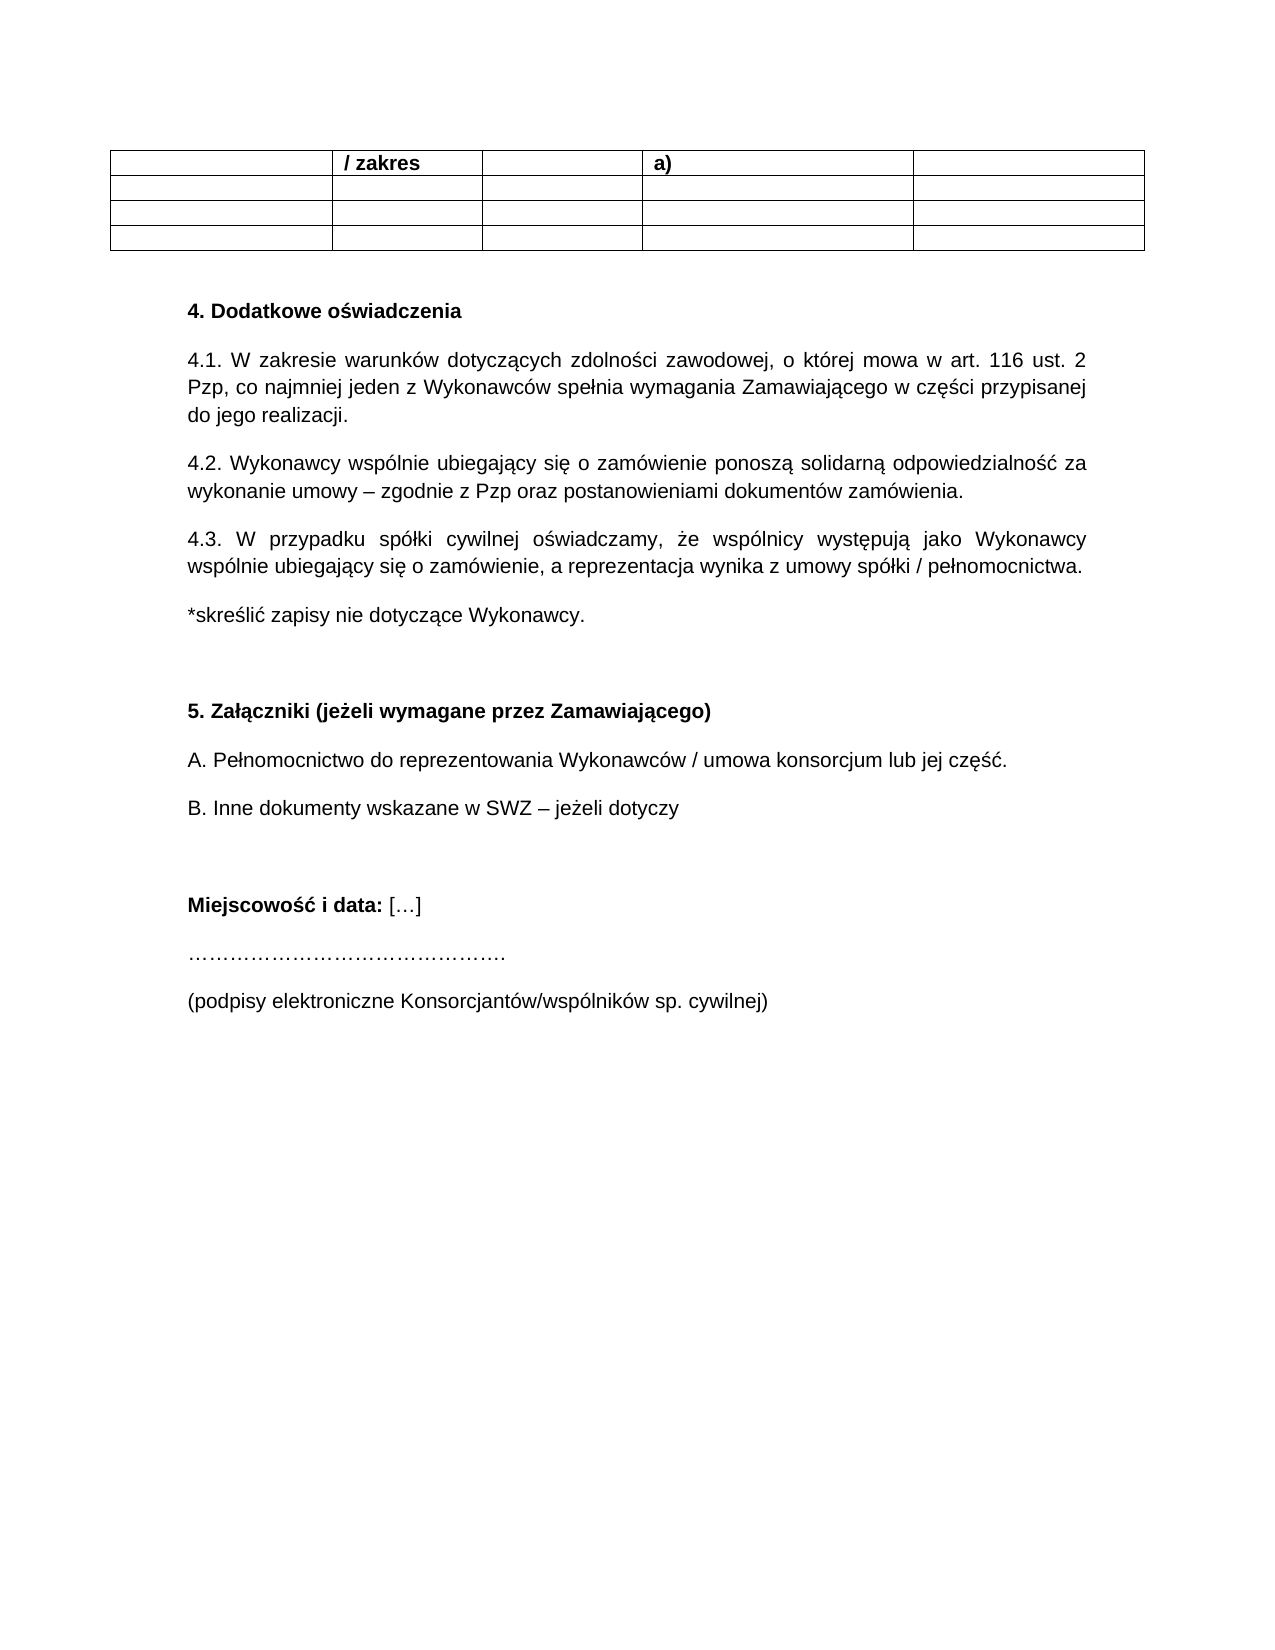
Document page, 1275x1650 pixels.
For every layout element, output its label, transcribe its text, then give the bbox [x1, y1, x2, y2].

table_cell [914, 226, 1144, 250]
text ………………………………………. [187, 941, 1087, 965]
text A. Pełnomocnictwo do reprezentowania Wykonawców / umowa konsorcjum lub jej część. [187, 748, 1087, 772]
table_cell [111, 201, 332, 225]
table_cell [333, 201, 482, 225]
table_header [483, 151, 642, 175]
text B. Inne dokumenty wskazane w SWZ – jeżeli dotyczy [187, 796, 1087, 820]
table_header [333, 151, 482, 175]
table_cell [111, 176, 332, 200]
text 4.1. W zakresie warunków dotyczących zdolności zawodowej, o której mowa w art. 116 ust. 2 Pzp, co najmniej jeden z Wykonawców spełnia wymagania Zamawiającego w części przypisanej do jego realizacji. [187, 348, 1087, 427]
table_cell [914, 201, 1144, 225]
table_cell [643, 226, 913, 250]
table_cell [643, 176, 913, 200]
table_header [643, 151, 913, 175]
table_cell [643, 201, 913, 225]
text 4. Dodatkowe oświadczenia [187, 299, 1087, 323]
table_header Wykonawca [111, 151, 332, 175]
text 4.3. W przypadku spółki cywilnej oświadczamy, że wspólnicy występują jako Wykonawcy wspólnie ubiegający się o zamówienie, a reprezentacja wynika z umowy spółki / pełnomocnictwa. [187, 527, 1087, 578]
table_cell [914, 176, 1144, 200]
text 4.2. Wykonawcy wspólnie ubiegający się o zamówienie ponoszą solidarną odpowiedzialność za wykonanie umowy – zgodnie z Pzp oraz postanowieniami dokumentów zamówienia. [187, 451, 1087, 502]
text *skreślić zapisy nie dotyczące Wykonawcy. [187, 603, 1087, 627]
table_cell [483, 226, 642, 250]
table_cell [483, 201, 642, 225]
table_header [914, 151, 1144, 175]
text (podpisy elektroniczne Konsorcjantów/wspólników sp. cywilnej) [187, 989, 1087, 1013]
text Miejscowość i data: […] [187, 893, 1087, 917]
table_cell [333, 176, 482, 200]
table_cell [111, 226, 332, 250]
table_cell [333, 226, 482, 250]
text 5. Załączniki (jeżeli wymagane przez Zamawiającego) [187, 699, 1087, 723]
table_cell [483, 176, 642, 200]
